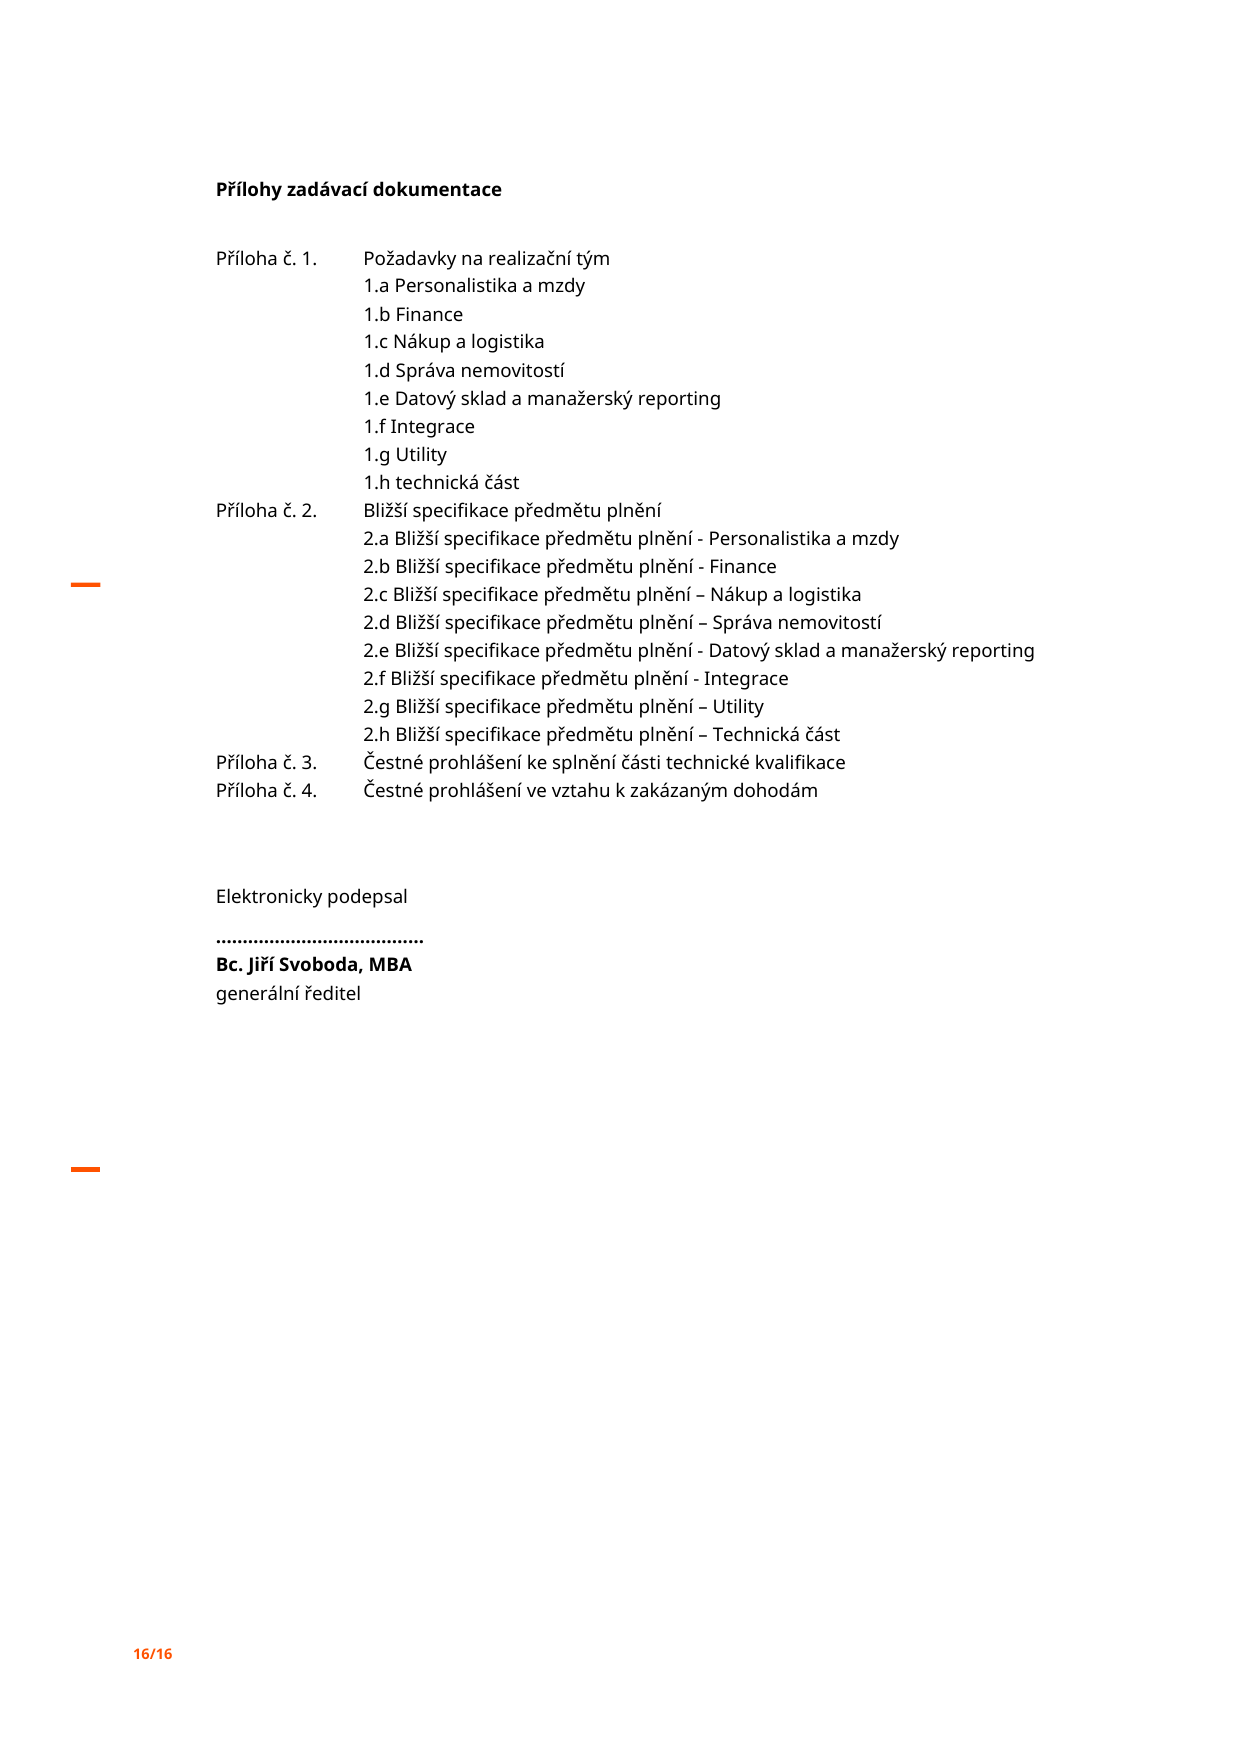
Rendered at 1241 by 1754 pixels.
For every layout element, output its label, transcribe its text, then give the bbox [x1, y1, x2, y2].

list 2.b Bližší specifikace předmětu plnění - Finance [363, 553, 1122, 578]
list 1.b Finance [363, 301, 1122, 326]
list 2.e Bližší specifikace předmětu plnění - Datový sklad a manažerský reporting [363, 637, 1122, 663]
list 2.h Bližší specifikace předmětu plnění – Technická část [363, 721, 1122, 747]
list 2.d Bližší specifikace předmětu plnění – Správa nemovitostí [363, 609, 1122, 634]
list 1.d Správa nemovitostí [363, 357, 1122, 382]
text ………………………………… [216, 924, 1122, 949]
list Čestné prohlášení ve vztahu k zakázaným dohodám [216, 777, 1122, 803]
list Bližší specifikace předmětu plnění [216, 497, 1122, 522]
text Přílohy zadávací dokumentace [216, 176, 1122, 202]
list 2.f Bližší specifikace předmětu plnění - Integrace [363, 665, 1122, 691]
list 1.f Integrace [363, 413, 1122, 438]
list 2.g Bližší specifikace předmětu plnění – Utility [363, 693, 1122, 719]
text generální ředitel [216, 980, 1122, 1005]
text Elektronicky podepsal [216, 883, 1122, 909]
list Čestné prohlášení ke splnění části technické kvalifikace [216, 749, 1122, 775]
list Požadavky na realizační tým [216, 245, 1122, 270]
list 1.e Datový sklad a manažerský reporting [363, 385, 1122, 410]
list 1.c Nákup a logistika [363, 329, 1122, 354]
text Bc. Jiří Svoboda, MBA [216, 952, 1122, 977]
list 1.h technická část [363, 469, 1122, 494]
list 1.g Utility [363, 441, 1122, 466]
list 2.c Bližší specifikace předmětu plnění – Nákup a logistika [363, 581, 1122, 607]
list 1.a Personalistika a mzdy [363, 273, 1122, 298]
list 2.a Bližší specifikace předmětu plnění - Personalistika a mzdy [363, 525, 1122, 551]
